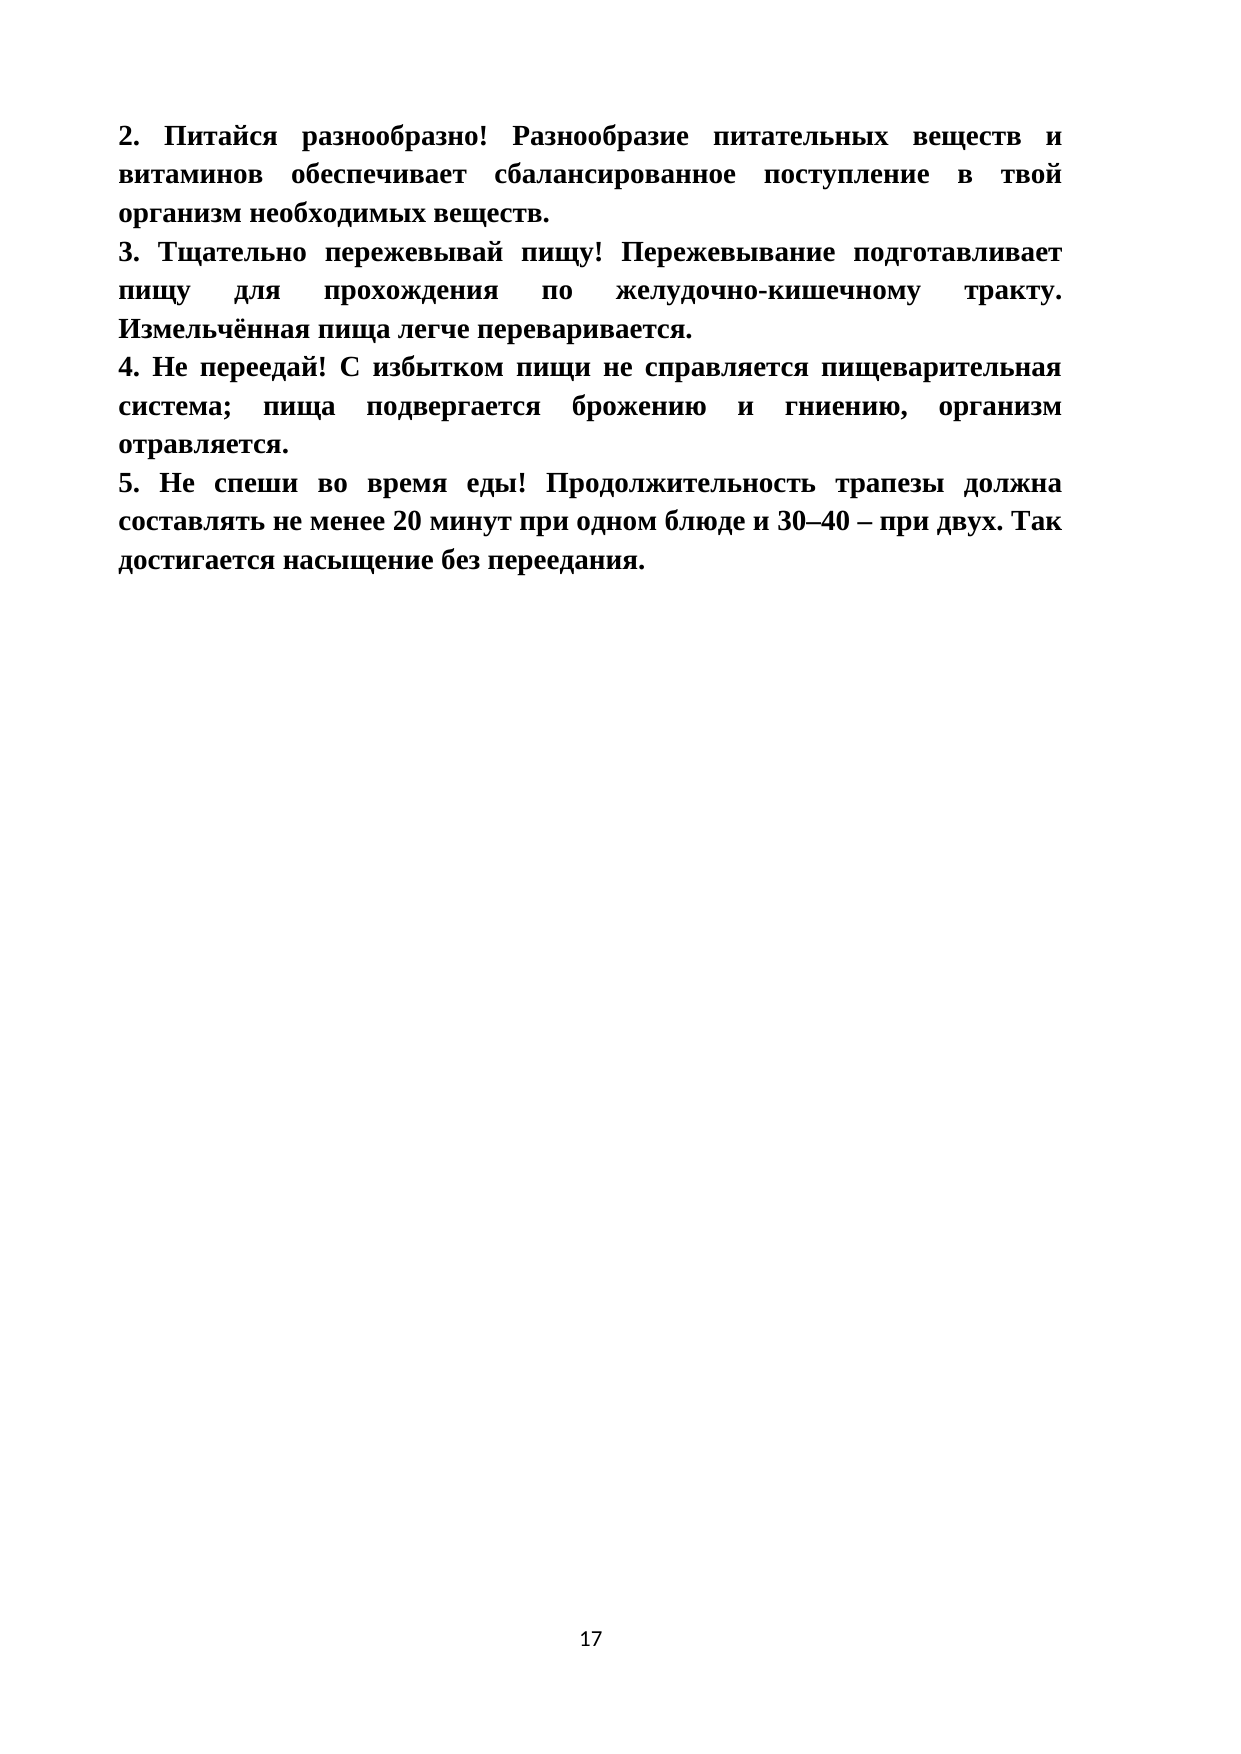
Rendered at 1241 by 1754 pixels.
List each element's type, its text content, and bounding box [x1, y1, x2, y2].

text 3. Тщательно пережевывай пищу! Пережевывание подготавливает пищу для прохождения по желудочно-кишечному тракту. Измельчённая пища легче переваривается. [118, 234, 1063, 344]
text 4. Не переедай! С избытком пищи не справляется пищеварительная система; пища подвергается брожению и гниению, организм отравляется. [118, 349, 1063, 460]
text 5. Не спеши во время еды! Продолжительность трапезы должна составлять не менее 20 минут при одном блюде и 30–40 – при двух. Так достигается насыщение без переедания. [118, 465, 1063, 576]
text 2. Питайся разнообразно! Разнообразие питательных веществ и витаминов обеспечивает сбалансированное поступление в твой организм необходимых веществ. [118, 118, 1063, 229]
